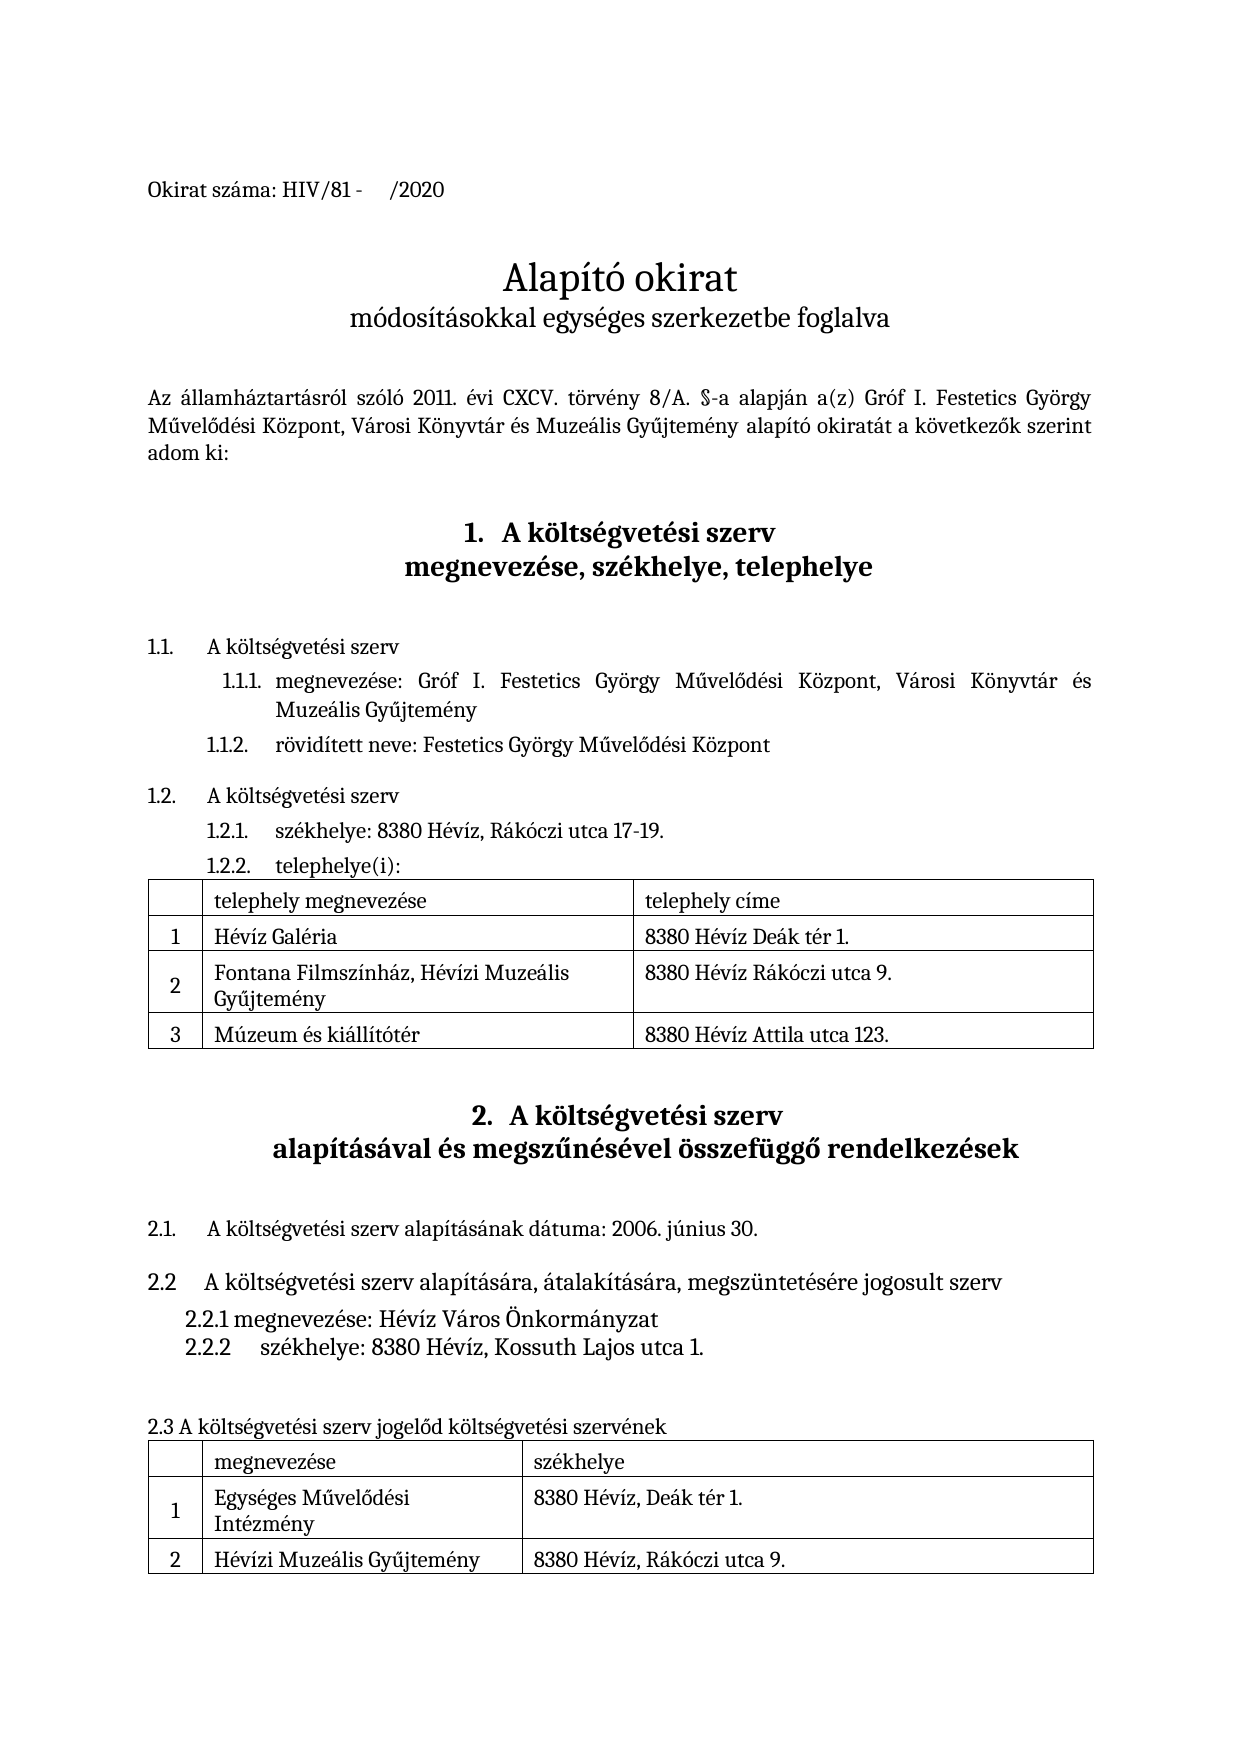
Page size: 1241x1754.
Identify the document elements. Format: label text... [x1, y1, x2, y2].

table_header telephely címe [634, 880, 1093, 914]
table_header [149, 1441, 202, 1476]
table_cell Egységes Művelődési Intézmény [203, 1477, 522, 1538]
table_cell 8380 Hévíz, Deák tér 1. [523, 1477, 1093, 1538]
table_cell Hévízi Muzeális Gyűjtemény [203, 1539, 522, 1573]
list székhelye: 8380 Hévíz, Kossuth Lajos utca 1. [185, 1333, 1093, 1362]
list A költségvetési szerv alapításával és megszűnésével összefüggő rendelkezések [148, 1099, 1107, 1166]
table_cell 1 [149, 916, 202, 950]
table_cell Fontana Filmszínház, Hévízi Muzeális Gyűjtemény [203, 951, 633, 1012]
text 2.2 A költségvetési szerv alapítására, átalakítására, megszüntetésére jogosult szerv [148, 1267, 1093, 1296]
table_header telephely megnevezése [203, 880, 633, 914]
list rövidített neve: Festetics György Művelődési Központ [207, 732, 1093, 758]
text Alapító okirat módosításokkal egységes szerkezetbe foglalva [148, 253, 1092, 335]
table_cell 2 [149, 951, 202, 1012]
table_header megnevezése [203, 1441, 522, 1476]
table_cell Múzeum és kiállítótér [203, 1013, 633, 1048]
table_header [149, 880, 202, 914]
list 2.3 A költségvetési szerv jogelőd költségvetési szervének [148, 1413, 1093, 1440]
text Okirat száma: HIV/81 - /2020 [148, 177, 1092, 203]
table_cell 1 [149, 1477, 202, 1538]
list megnevezése: Gróf I. Festetics György Művelődési Központ, Városi Könyvtár és Muzeális Gyűjtemény [223, 668, 1093, 723]
list A költségvetési szerv [148, 783, 1093, 809]
list telephelye(i): [207, 852, 1093, 879]
table_cell 8380 Hévíz Deák tér 1. [634, 916, 1093, 950]
list A költségvetési szerv [148, 633, 1093, 660]
table_cell 8380 Hévíz, Rákóczi utca 9. [523, 1539, 1093, 1573]
list székhelye: 8380 Hévíz, Rákóczi utca 17-19. [207, 818, 1093, 844]
list A költségvetési szerv alapításának dátuma: 2006. június 30. [148, 1216, 1093, 1242]
table_cell 8380 Hévíz Attila utca 123. [634, 1013, 1093, 1048]
table_header székhelye [523, 1441, 1093, 1476]
text Az államháztartásról szóló 2011. évi CXCV. törvény 8/A. §-a alapján a(z) Gróf I. Festetics György Művelődési Központ, Városi Könyvtár és Muzeális Gyűjtemény alapító okiratát a következők szerint adom ki: [148, 385, 1092, 466]
list A költségvetési szerv megnevezése, székhelye, telephelye [148, 516, 1093, 583]
table_cell 8380 Hévíz Rákóczi utca 9. [634, 951, 1093, 1012]
table_cell 2 [149, 1539, 202, 1573]
table_cell 3 [149, 1013, 202, 1048]
table_cell Hévíz Galéria [203, 916, 633, 950]
list 2.2.1 megnevezése: Hévíz Város Önkormányzat [185, 1304, 1093, 1333]
